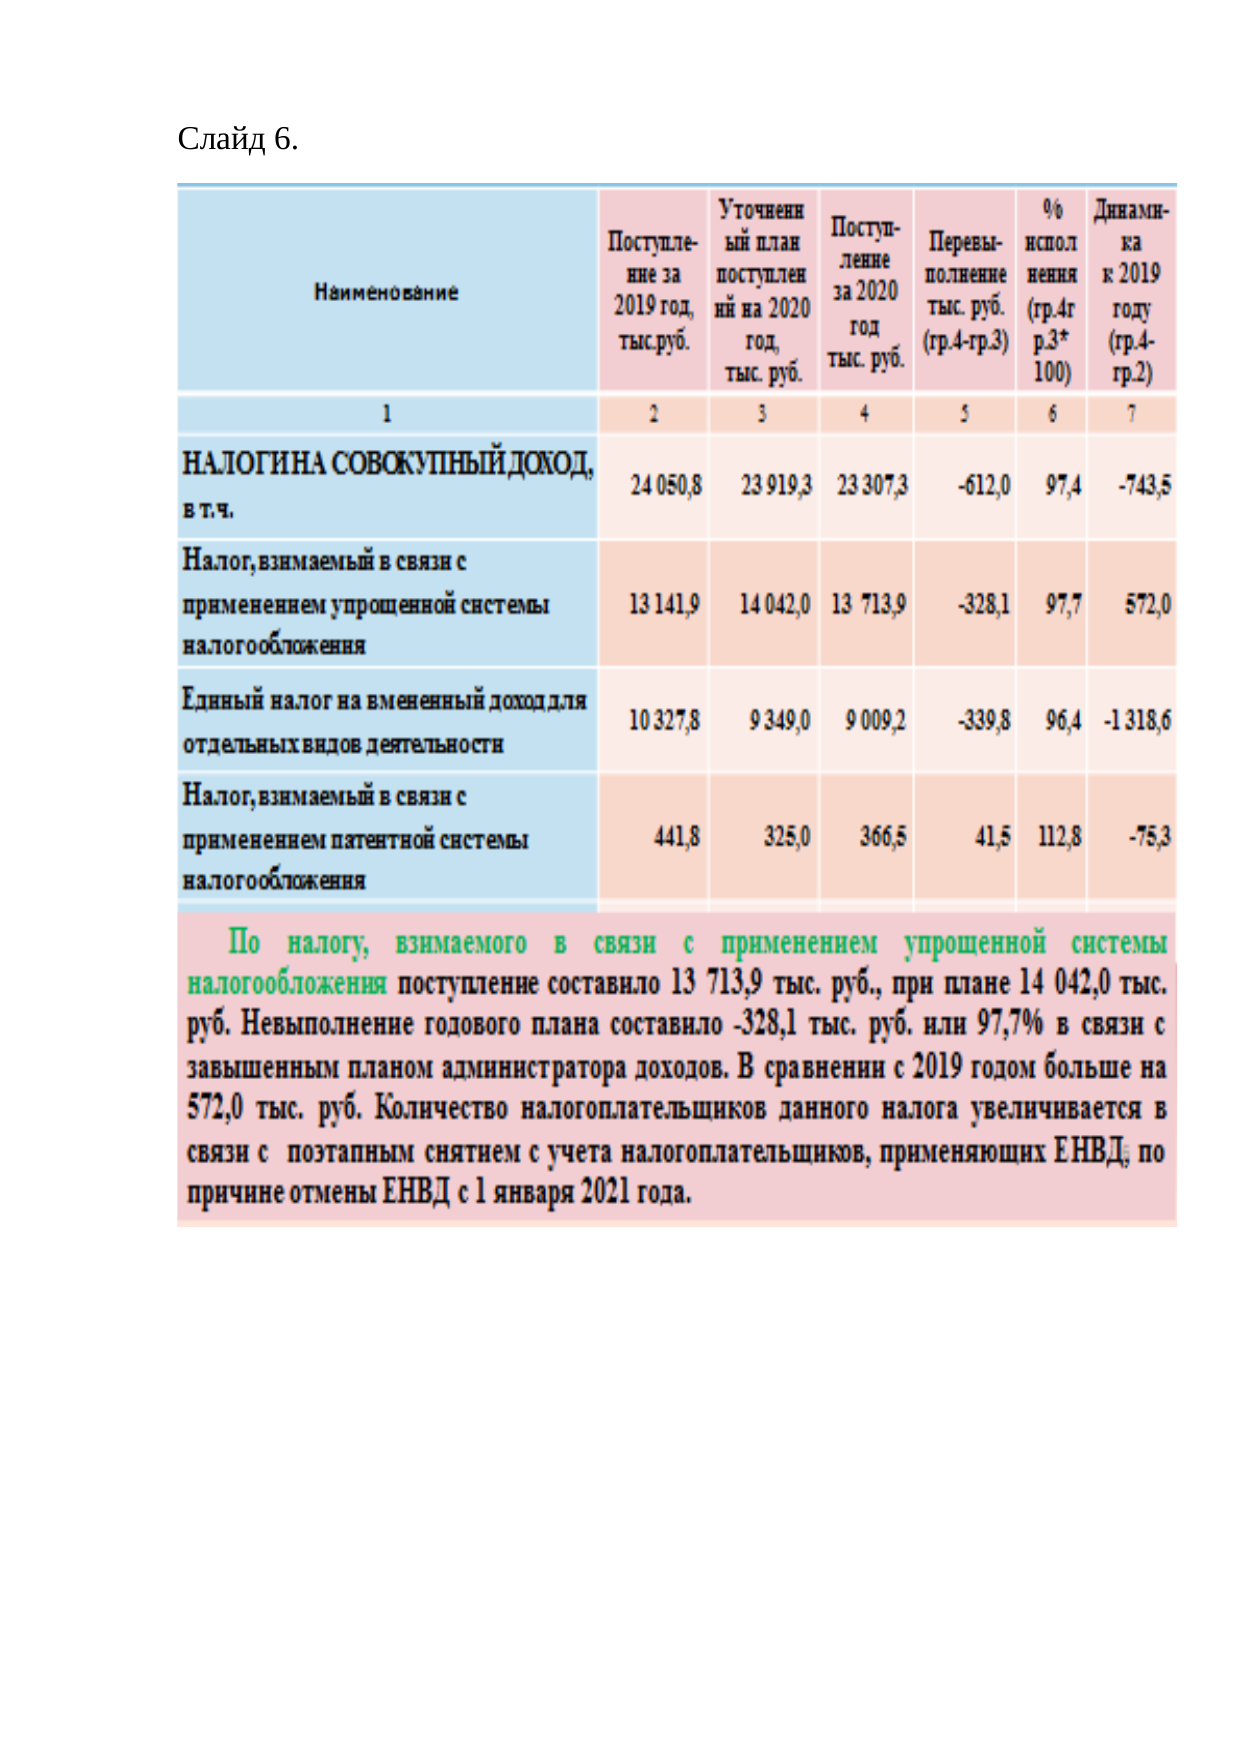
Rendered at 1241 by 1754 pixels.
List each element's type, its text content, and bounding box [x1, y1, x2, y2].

text Слайд 6. [177, 118, 1152, 156]
picture [177, 183, 1178, 1227]
